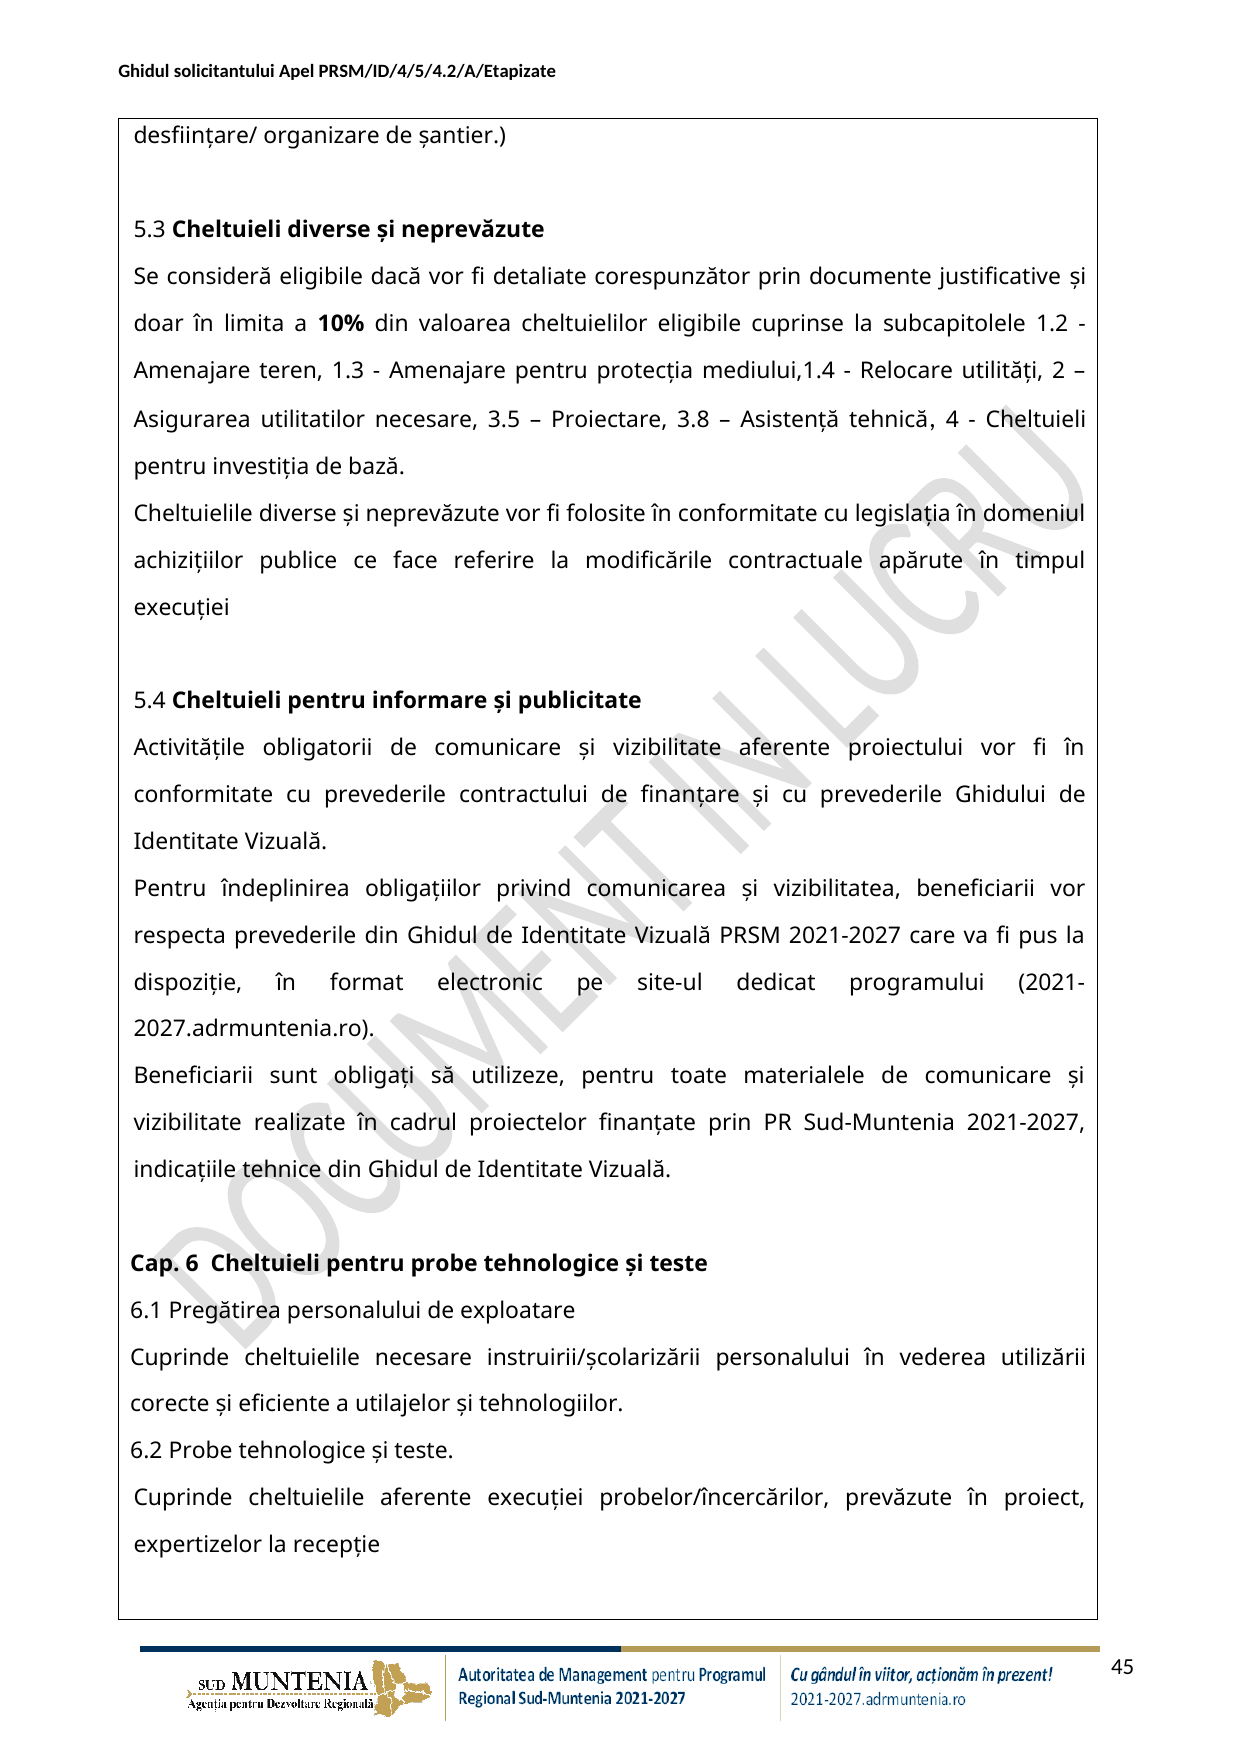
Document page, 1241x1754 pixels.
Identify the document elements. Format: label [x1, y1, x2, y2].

table_header [119, 119, 1097, 1619]
picture [140, 1646, 1100, 1721]
